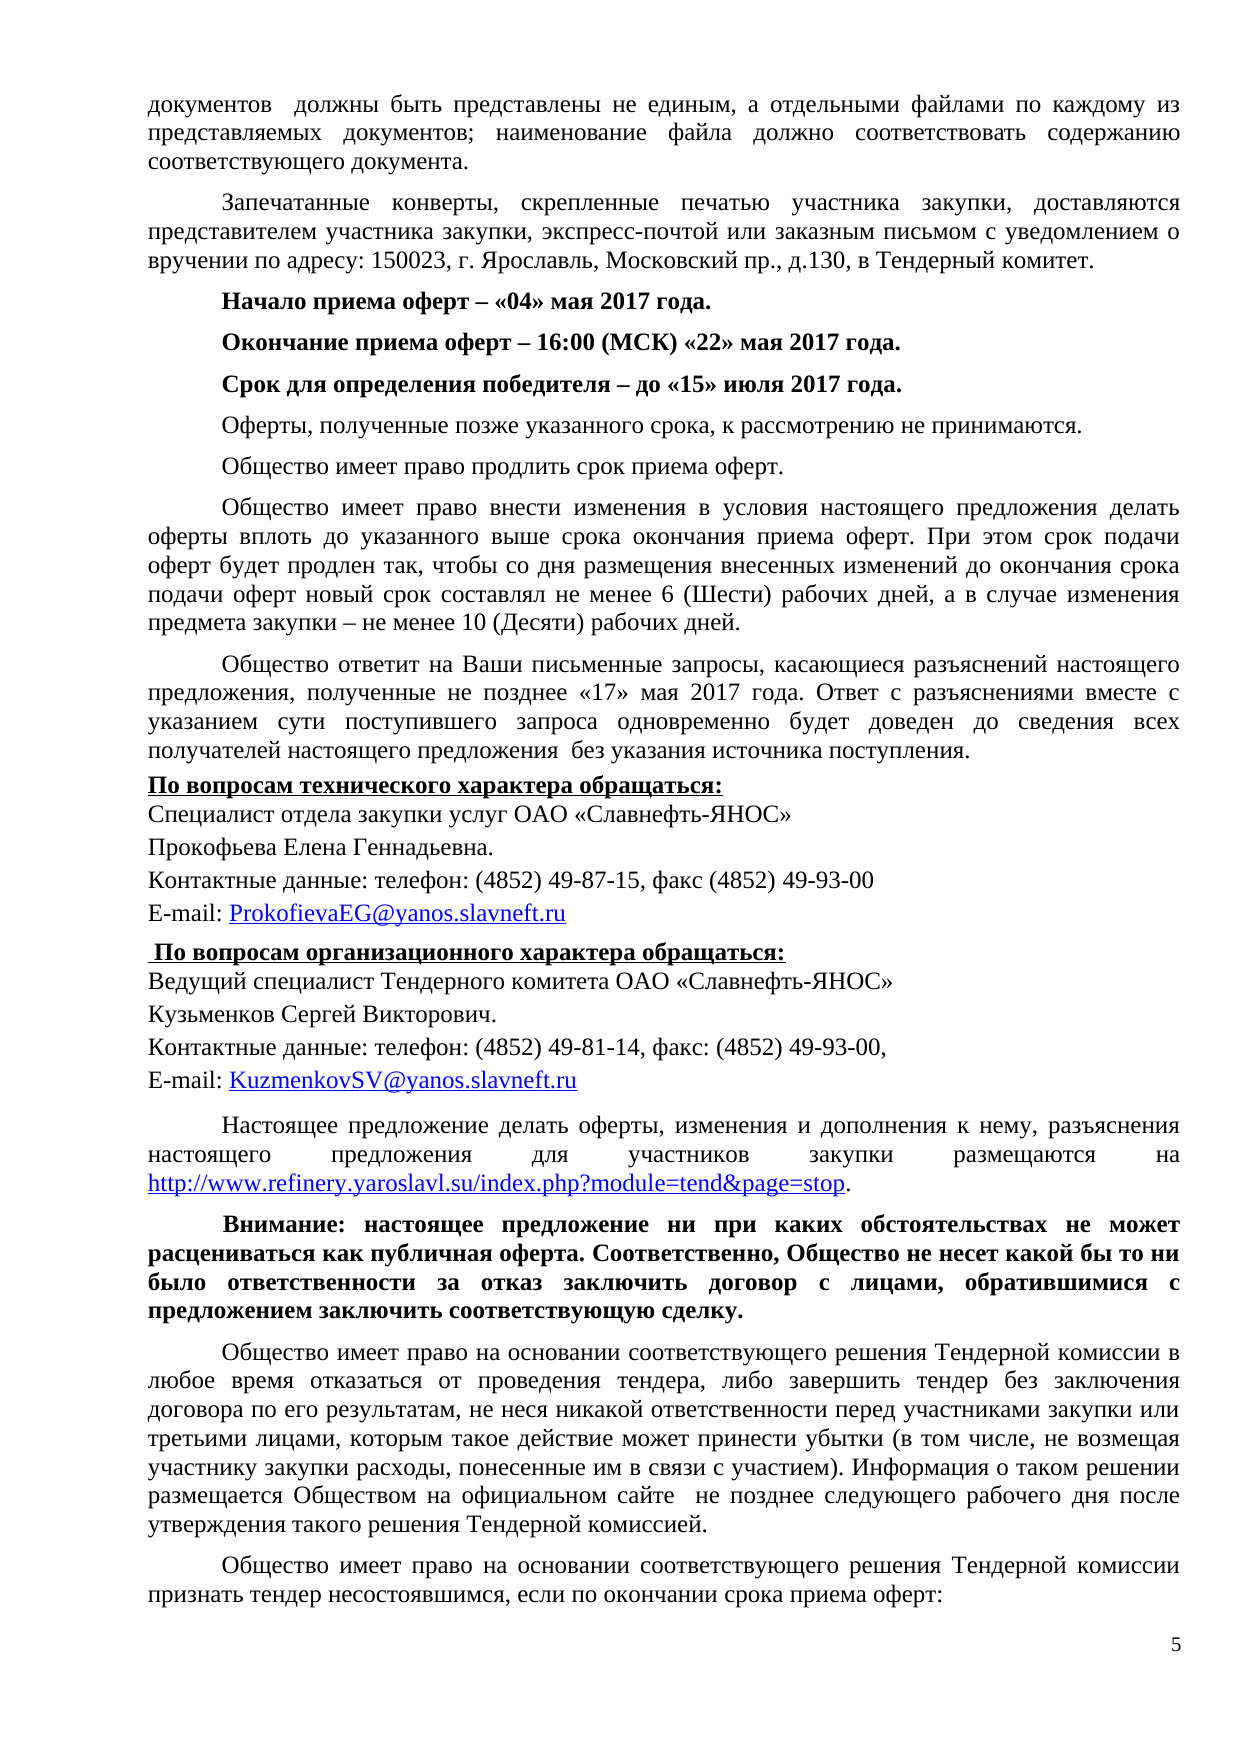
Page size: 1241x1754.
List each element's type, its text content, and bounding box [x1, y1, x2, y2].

text Общество имеет право на основании соответствующего решения Тендерной комиссии признать тендер несостоявшимся, если по окончании срока приема оферт: [148, 1550, 1181, 1608]
text E-mail: ProkofievaEG@yanos.slavneft.ru [148, 898, 1181, 926]
text Общество ответит на Ваши письменные запросы, касающиеся разъяснений настоящего предложения, полученные не позднее «17» мая 2017 года. Ответ с разъяснениями вместе с указанием сути поступившего запроса одновременно будет доведен до сведения всех получателей настоящего предложения без указания источника поступления. [148, 649, 1181, 764]
text E-mail: KuzmenkovSV@yanos.slavneft.ru [148, 1065, 1181, 1093]
text Начало приема оферт – «04» мая 2017 года. [221, 286, 1181, 315]
text Общество имеет право на основании соответствующего решения Тендерной комиссии в любое время отказаться от проведения тендера, либо завершить тендер без заключения договора по его результатам, не неся никакой ответственности перед участниками закупки или третьими лицами, которым такое действие может принести убытки (в том числе, не возмещая участнику закупки расходы, понесенные им в связи с участием). Информация о таком решении размещается Обществом на официальном сайте не позднее следующего рабочего дня после утверждения такого решения Тендерной комиссией. [148, 1337, 1181, 1538]
text Общество имеет право продлить срок приема оферт. [148, 451, 1181, 480]
text Прокофьева Елена Геннадьевна. [148, 832, 1181, 860]
text Окончание приема оферт – 16:00 (МСК) «22» мая 2017 года. [221, 327, 1181, 356]
text Контактные данные: телефон: (4852) 49-81-14, факс: (4852) 49-93-00, [148, 1032, 1181, 1061]
text Ведущий специалист Тендерного комитета ОАО «Славнефть-ЯНОС» [148, 966, 1181, 994]
text Настоящее предложение делать оферты, изменения и дополнения к нему, разъяснения настоящего предложения для участников закупки размещаются на http://www.refinery.yaroslavl.su/index.php?module=tend&page=stop. [148, 1110, 1181, 1197]
text Внимание: настоящее предложение ни при каких обстоятельствах не может расцениваться как публичная оферта. Соответственно, Общество не несет какой бы то ни было ответственности за отказ заключить договор с лицами, обратившимися с предложением заключить соответствующую сделку. [148, 1209, 1181, 1324]
text Кузьменков Сергей Викторович. [148, 999, 1181, 1027]
text Запечатанные конверты, скрепленные печатью участника закупки, доставляются представителем участника закупки, экспресс-почтой или заказным письмом с уведомлением о вручении по адресу: 150023, г. Ярославль, Московский пр., д.130, в Тендерный комитет. [148, 187, 1181, 274]
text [148, 89, 1181, 175]
text По вопросам технического характера обращаться: [148, 770, 1181, 799]
text По вопросам организационного характера обращаться: [148, 937, 1181, 966]
text Контактные данные: телефон: (4852) 49-87-15, факс (4852) 49-93-00 [148, 865, 1181, 893]
text Оферты, полученные позже указанного срока, к рассмотрению не принимаются. [148, 410, 1181, 439]
text Срок для определения победителя – до «15» июля 2017 года. [221, 369, 1181, 397]
text Общество имеет право внести изменения в условия настоящего предложения делать оферты вплоть до указанного выше срока окончания приема оферт. При этом срок подачи оферт будет продлен так, чтобы со дня размещения внесенных изменений до окончания срока подачи оферт новый срок составлял не менее 6 (Шести) рабочих дней, а в случае изменения предмета закупки – не менее 10 (Десяти) рабочих дней. [148, 492, 1181, 636]
text Специалист отдела закупки услуг ОАО «Славнефть-ЯНОС» [148, 799, 1181, 827]
